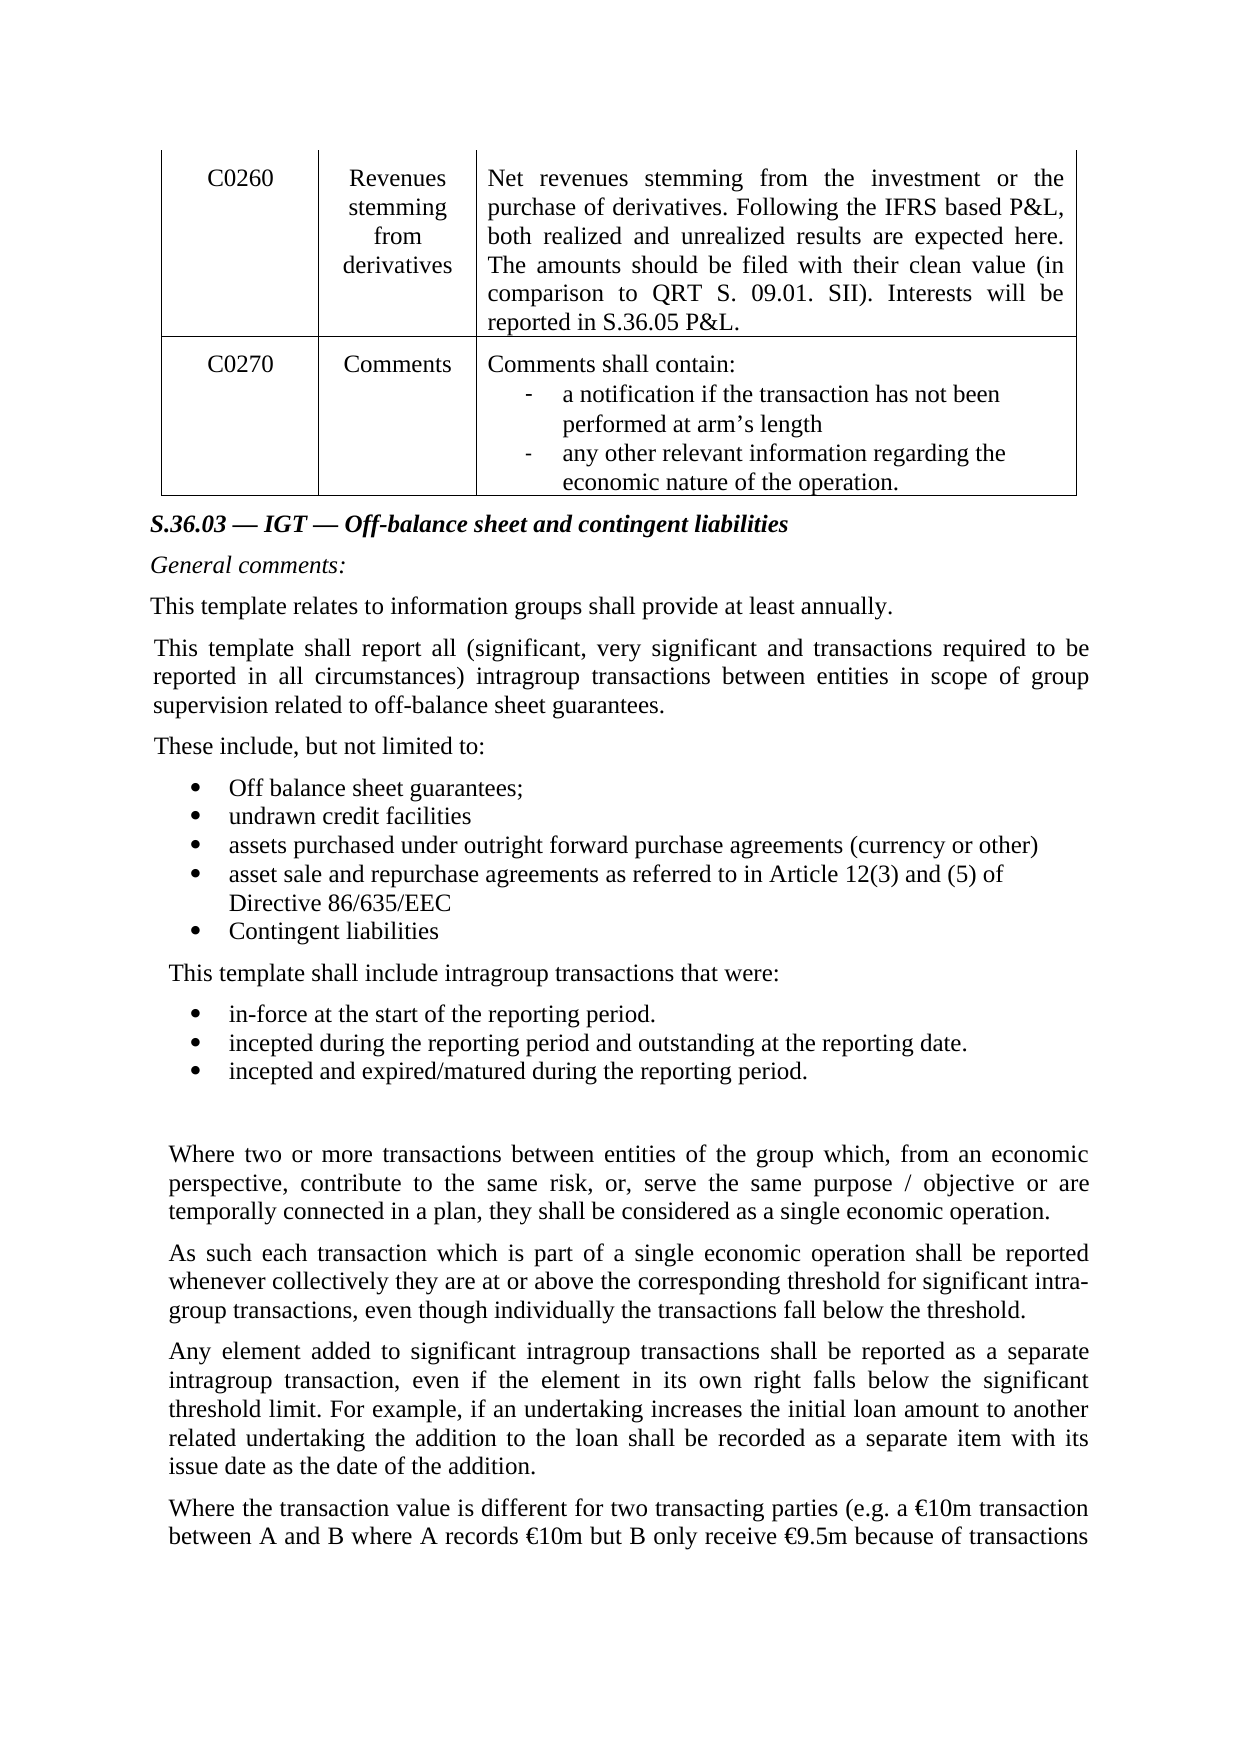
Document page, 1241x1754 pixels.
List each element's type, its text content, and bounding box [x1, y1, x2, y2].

text Where two or more transactions between entities of the group which, from an economic perspective, contribute to the same risk, or, serve the same purpose / objective or are temporally connected in a plan, they shall be considered as a single economic operation. [168, 1139, 1090, 1225]
text This template shall include intragroup transactions that were: [168, 958, 1090, 986]
text General comments: [150, 550, 1090, 579]
list asset sale and repurchase agreements as referred to in Article 12(3) and (5) of Directive 86/635/EEC [191, 859, 1090, 916]
text As such each transaction which is part of a single economic operation shall be reported whenever collectively they are at or above the corresponding threshold for significant intra-group transactions, even though individually the transactions fall below the threshold. [168, 1238, 1090, 1324]
list incepted during the reporting period and outstanding at the reporting date. [191, 1028, 1090, 1056]
list Contingent liabilities [191, 916, 1090, 945]
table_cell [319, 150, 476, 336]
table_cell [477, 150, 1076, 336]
text This template shall report all (significant, very significant and transactions required to be reported in all circumstances) intragroup transactions between entities in scope of group supervision related to off-balance sheet guarantees. [153, 633, 1090, 719]
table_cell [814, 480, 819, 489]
subtitle S.36.03 — IGT — Off-balance sheet and contingent liabilities [150, 509, 1090, 538]
text This template relates to information groups shall provide at least annually. [150, 591, 1090, 620]
list undrawn credit facilities [191, 801, 1090, 830]
list Off balance sheet guarantees; [191, 773, 1090, 801]
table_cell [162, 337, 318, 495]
list assets purchased under outright forward purchase agreements (currency or other) [191, 830, 1090, 859]
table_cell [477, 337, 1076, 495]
list in-force at the start of the reporting period. [191, 999, 1090, 1028]
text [168, 1493, 1090, 1550]
list incepted and expired/matured during the reporting period. [191, 1056, 1090, 1085]
text Any element added to significant intragroup transactions shall be reported as a separate intragroup transaction, even if the element in its own right falls below the significant threshold limit. For example, if an undertaking increases the initial loan amount to another related undertaking the addition to the loan shall be recorded as a separate item with its issue date as the date of the addition. [168, 1336, 1090, 1480]
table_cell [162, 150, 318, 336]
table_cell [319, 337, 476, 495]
text These include, but not limited to: [153, 731, 1090, 760]
